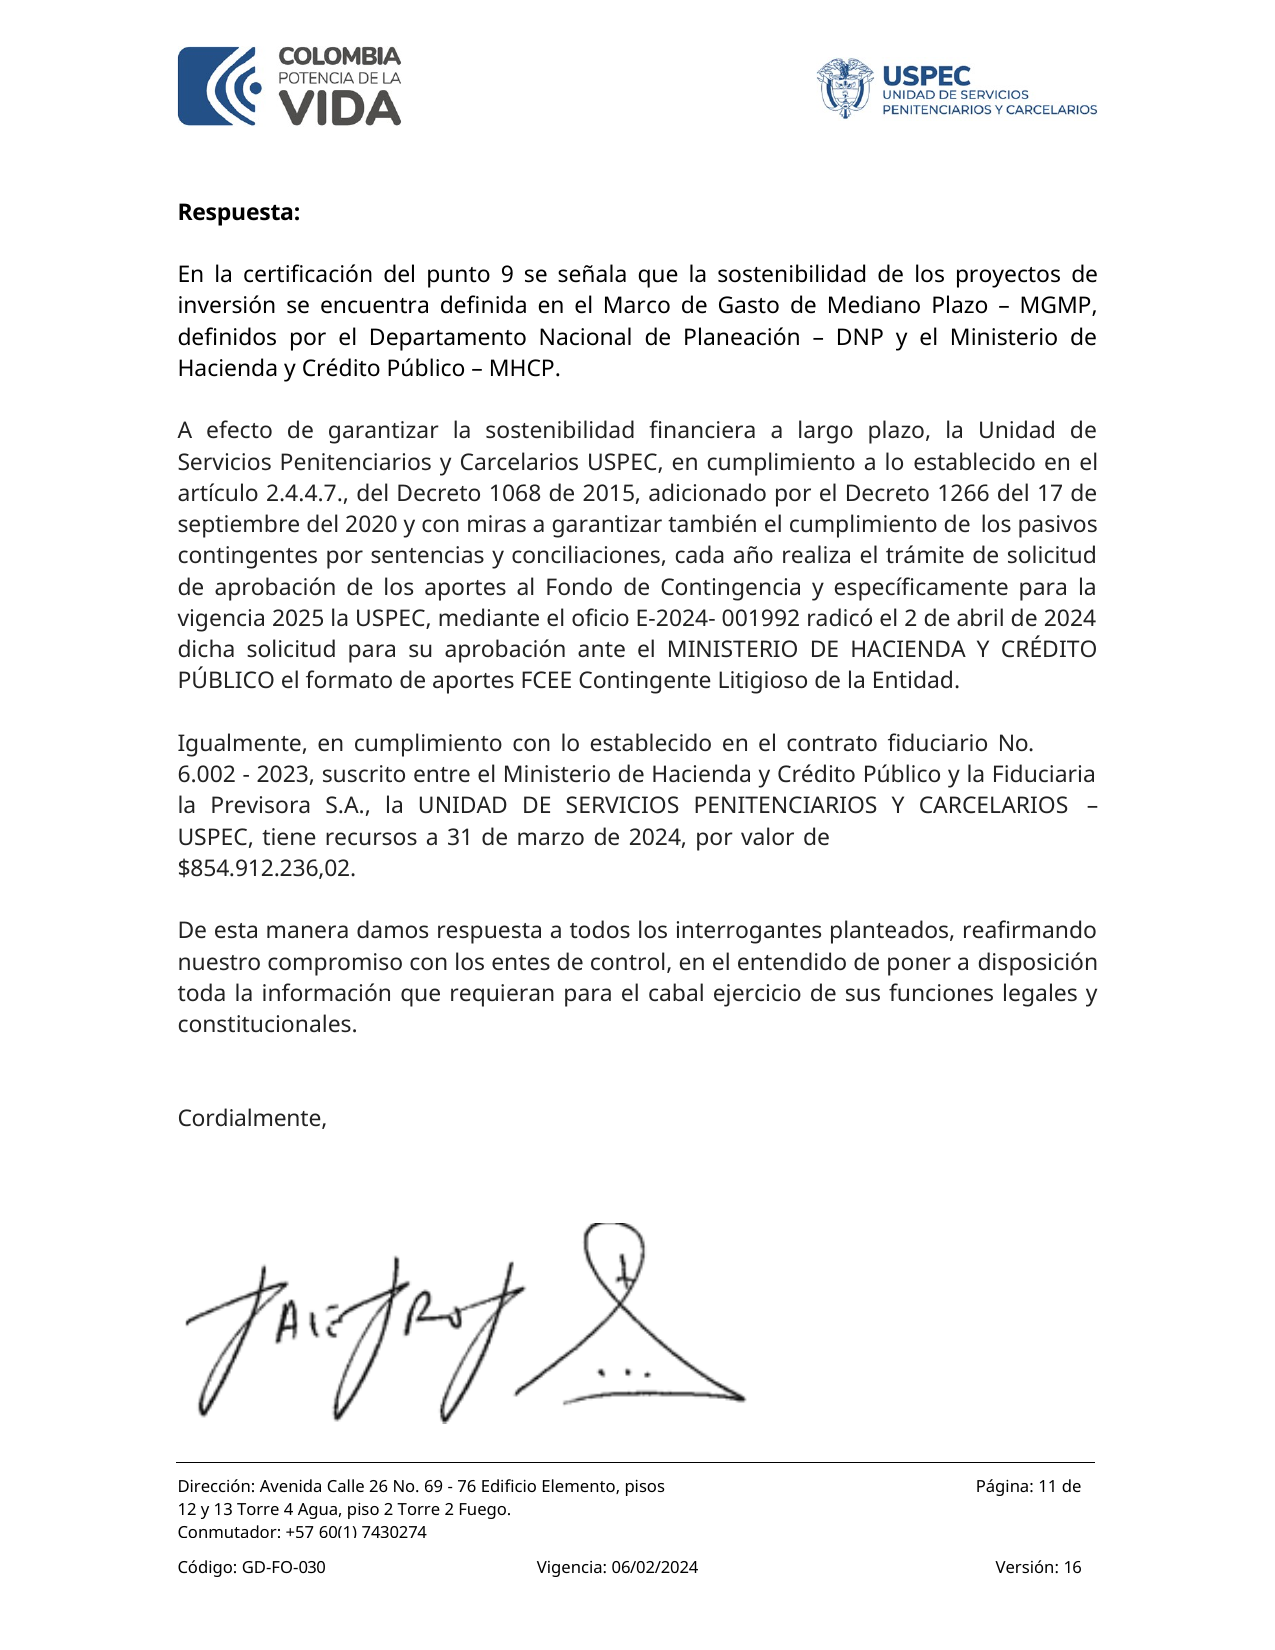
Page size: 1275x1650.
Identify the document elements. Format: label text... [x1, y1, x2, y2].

text 6.002 - 2023, suscrito entre el Ministerio de Hacienda y Crédito Público y la Fiduciaria la Previsora S.A., la UNIDAD DE SERVICIOS PENITENCIARIOS Y CARCELARIOS – USPEC, tiene recursos a 31 de marzo de 2024, por valor de [177, 758, 1098, 852]
text A efecto de garantizar la sostenibilidad financiera a largo plazo, la Unidad de Servicios Penitenciarios y Carcelarios USPEC, en cumplimiento a lo establecido en el artículo 2.4.4.7., del Decreto 1068 de 2015, adicionado por el Decreto 1266 del 17 de septiembre del 2020 y con miras a garantizar también el cumplimiento de los pasivos contingentes por sentencias y conciliaciones, cada año realiza el trámite de solicitud de aprobación de los aportes al Fondo de Contingencia y específicamente para la vigencia 2025 la USPEC, mediante el oficio E-2024- 001992 radicó el 2 de abril de 2024 dicha solicitud para su aprobación ante el MINISTERIO DE HACIENDA Y CRÉDITO PÚBLICO el formato de aportes FCEE Contingente Litigioso de la Entidad. [177, 414, 1098, 696]
picture [177, 46, 402, 127]
text En la certificación del punto 9 se señala que la sostenibilidad de los proyectos de inversión se encuentra definida en el Marco de Gasto de Mediano Plazo – MGMP, definidos por el Departamento Nacional de Planeación – DNP y el Ministerio de Hacienda y Crédito Público – MHCP. [177, 258, 1098, 383]
picture [185, 1223, 747, 1424]
text Cordialmente, [177, 1102, 1225, 1133]
text $854.912.236,02. [177, 852, 1225, 883]
picture [816, 57, 1098, 121]
text De esta manera damos respuesta a todos los interrogantes planteados, reafirmando nuestro compromiso con los entes de control, en el entendido de poner a disposición toda la información que requieran para el cabal ejercicio de sus funciones legales y constitucionales. [177, 914, 1098, 1039]
subtitle Respuesta: [177, 196, 1225, 227]
text Igualmente, en cumplimiento con lo establecido en el contrato fiduciario No. [177, 727, 1225, 758]
